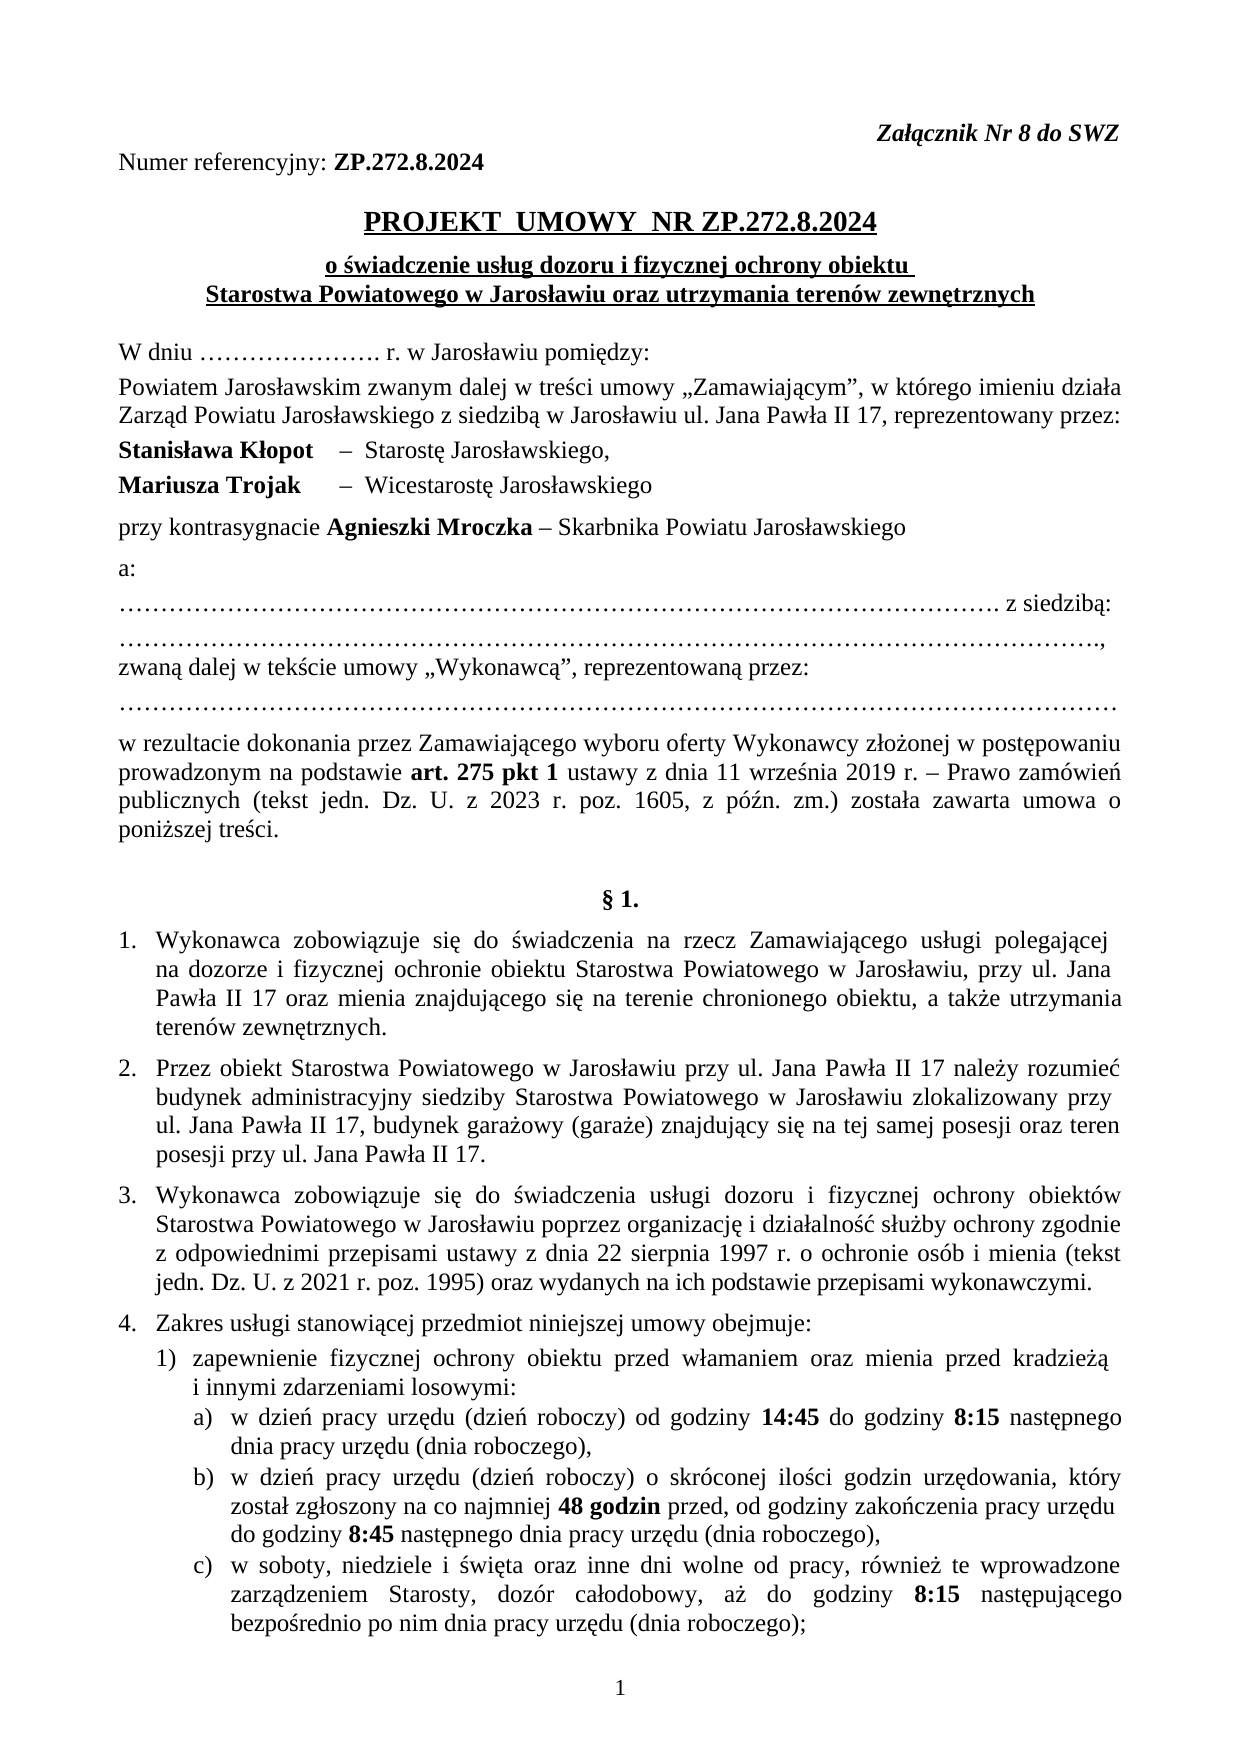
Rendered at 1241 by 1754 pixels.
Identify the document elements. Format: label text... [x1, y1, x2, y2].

text Stanisława Kłopot – Starostę Jarosławskiego, [118, 435, 1122, 464]
list w dzień pracy urzędu (dzień roboczy) od godziny 14:45 do godziny 8:15 następnego dnia pracy urzędu (dnia roboczego), [193, 1402, 1122, 1460]
text Powiatem Jarosławskim zwanym dalej w treści umowy „Zamawiającym”, w którego imieniu działa Zarząd Powiatu Jarosławskiego z siedzibą w Jarosławiu ul. Jana Pawła II 17, reprezentowany przez: [118, 372, 1122, 429]
text w rezultacie dokonania przez Zamawiającego wyboru oferty Wykonawcy złożonej w postępowaniu prowadzonym na podstawie art. 275 pkt 1 ustawy z dnia 11 września 2019 r. – Prawo zamówień publicznych (tekst jedn. Dz. U. z 2023 r. poz. 1605, z późn. zm.) została zawarta umowa o poniższej treści. [118, 728, 1122, 843]
list Przez obiekt Starostwa Powiatowego w Jarosławiu przy ul. Jana Pawła II 17 należy rozumieć budynek administracyjny siedziby Starostwa Powiatowego w Jarosławiu zlokalizowany przy ul. Jana Pawła II 17, budynek garażowy (garaże) znajdujący się na tej samej posesji oraz teren posesji przy ul. Jana Pawła II 17. [118, 1053, 1122, 1168]
text ………………………………………………………………………………………………………., zwaną dalej w tekście umowy „Wykonawcą”, reprezentowaną przez: [118, 623, 1122, 680]
list Zakres usługi stanowiącej przedmiot niniejszej umowy obejmuje: [118, 1308, 1122, 1337]
text Numer referencyjny: ZP.272.8.2024 [118, 147, 1122, 176]
text a: [118, 553, 1122, 582]
list Wykonawca zobowiązuje się do świadczenia na rzecz Zamawiającego usługi polegającej na dozorze i fizycznej ochronie obiektu Starostwa Powiatowego w Jarosławiu, przy ul. Jana Pawła II 17 oraz mienia znajdującego się na terenie chronionego obiektu, a także utrzymania terenów zewnętrznych. [118, 925, 1122, 1040]
text o świadczenie usług dozoru i fizycznej ochrony obiektu Starostwa Powiatowego w Jarosławiu oraz utrzymania terenów zewnętrznych [118, 250, 1122, 308]
list w soboty, niedziele i święta oraz inne dni wolne od pracy, również te wprowadzone zarządzeniem Starosty, dozór całodobowy, aż do godziny 8:15 następującego bezpośrednio po nim dnia pracy urzędu (dnia roboczego); [193, 1550, 1122, 1637]
list w dzień pracy urzędu (dzień roboczy) o skróconej ilości godzin urzędowania, który został zgłoszony na co najmniej 48 godzin przed, od godziny zakończenia pracy urzędu do godziny 8:45 następnego dnia pracy urzędu (dnia roboczego), [193, 1462, 1122, 1548]
text ……………………………………………………………………………………………. z siedzibą: [118, 588, 1122, 617]
text W dniu …………………. r. w Jarosławiu pomiędzy: [118, 337, 1122, 365]
text § 1. [118, 884, 1122, 913]
text Mariusza Trojak – Wicestarostę Jarosławskiego [118, 470, 1122, 499]
title PROJEKT UMOWY NR ZP.272.8.2024 [118, 204, 1122, 238]
list zapewnienie fizycznej ochrony obiektu przed włamaniem oraz mienia przed kradzieżą i innymi zdarzeniami losowymi: [155, 1343, 1122, 1400]
text przy kontrasygnacie Agnieszki Mroczka – Skarbnika Powiatu Jarosławskiego [118, 512, 1122, 540]
text Załącznik Nr 8 do SWZ [118, 118, 1122, 147]
text ………………………………………………………………………………………………………… [118, 687, 1122, 715]
list Wykonawca zobowiązuje się do świadczenia usługi dozoru i fizycznej ochrony obiektów Starostwa Powiatowego w Jarosławiu poprzez organizację i działalność służby ochrony zgodnie z odpowiednimi przepisami ustawy z dnia 22 sierpnia 1997 r. o ochronie osób i mienia (tekst jedn. Dz. U. z 2021 r. poz. 1995) oraz wydanych na ich podstawie przepisami wykonawczymi. [118, 1180, 1122, 1295]
